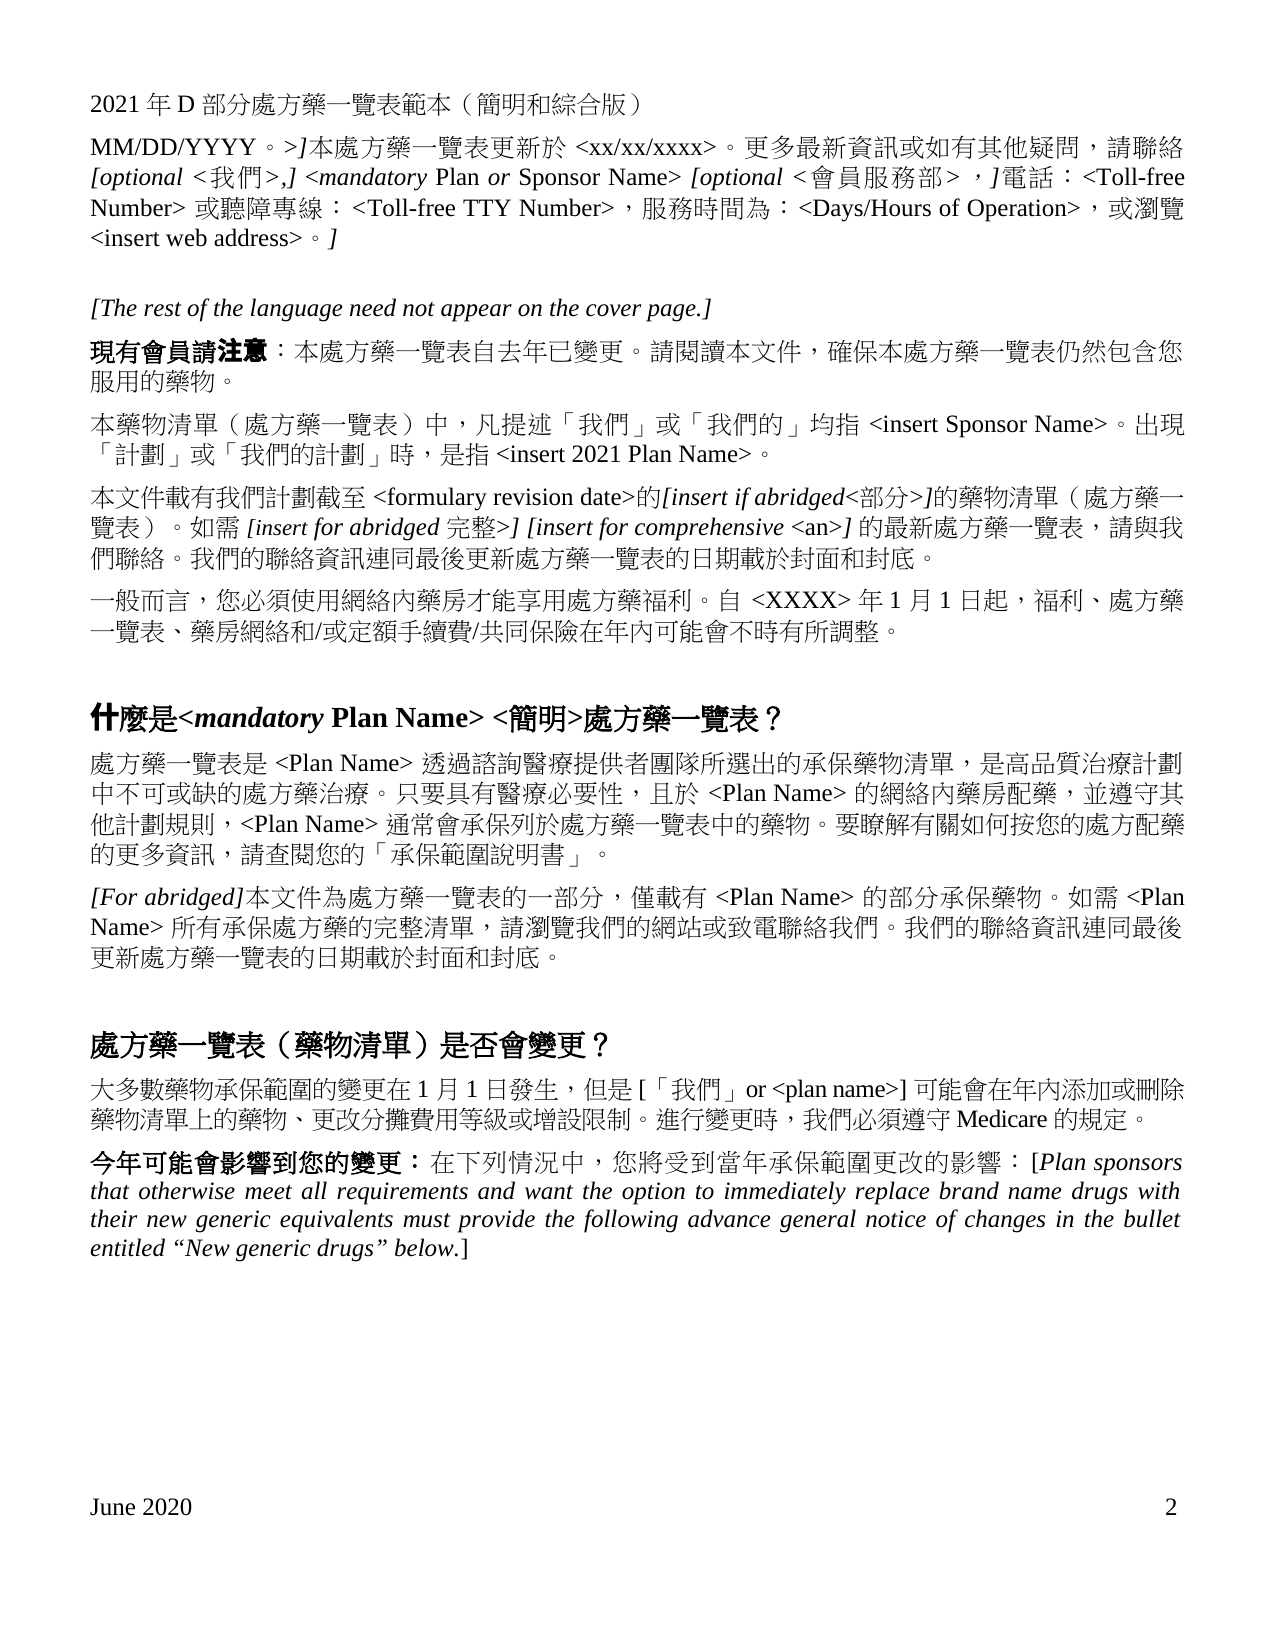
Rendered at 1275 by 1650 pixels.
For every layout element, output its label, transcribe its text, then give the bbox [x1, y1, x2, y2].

subtitle 處方藥一覽表（藥物清單）是否會變更？ [90, 1024, 1185, 1059]
text [The rest of the language need not appear on the cover page.] [90, 293, 1185, 322]
text 本藥物清單（處方藥一覽表）中，凡提述「我們」或「我們的」均指 <insert Sponsor Name>。出現「計劃」或「我們的計劃」時，是指 <insert 2021 Plan Name>。 [90, 407, 1185, 468]
subtitle 什麼是<mandatory Plan Name> <簡明>處方藥一覽表？ [90, 698, 1185, 734]
text 大多數藥物承保範圍的變更在 1 月 1 日發生，但是 [「我們」or <plan name>] 可能會在年內添加或刪除藥物清單上的藥物、更改分攤費用等級或增設限制。進行變更時，我們必須遵守 Medicare 的規定。 [90, 1072, 1185, 1133]
text 處方藥一覽表是 <Plan Name> 透過諮詢醫療提供者團隊所選出的承保藥物清單，是高品質治療計劃中不可或缺的處方藥治療。只要具有醫療必要性，且於 <Plan Name> 的網絡內藥房配藥，並遵守其他計劃規則，<Plan Name> 通常會承保列於處方藥一覽表中的藥物。要瞭解有關如何按您的處方配藥的更多資訊，請查閱您的「承保範圍說明書」。 [90, 746, 1185, 867]
text 一般而言，您必須使用網絡內藥房才能享用處方藥福利。自 <XXXX> 年 1 月 1 日起，福利、處方藥一覽表、藥房網絡和/或定額手續費/共同保險在年內可能會不時有所調整。 [90, 584, 1185, 644]
text [For abridged]本文件為處方藥一覽表的一部分，僅載有 <Plan Name> 的部分承保藥物。如需 <Plan Name> 所有承保處方藥的完整清單，請瀏覽我們的網站或致電聯絡我們。我們的聯絡資訊連同最後更新處方藥一覽表的日期載於封面和封底。 [90, 880, 1185, 971]
text 今年可能會影響到您的變更：在下列情況中，您將受到當年承保範圍更改的影響：[Plan sponsors that otherwise meet all requirements and want the option to immediately replace brand name drugs with their new generic equivalents must provide the following advance general notice of changes in the bullet entitled “New generic drugs” below.] [90, 1145, 1185, 1262]
text 本文件載有我們計劃截至 <formulary revision date>的[insert if abridged<部分>]的藥物清單（處方藥一覽表）。如需 [insert for abridged 完整>] [insert for comprehensive <an>] 的最新處方藥一覽表，請與我們聯絡。我們的聯絡資訊連同最後更新處方藥一覽表的日期載於封面和封底。 [90, 480, 1185, 571]
text 現有會員請注意：本處方藥一覽表自去年已變更。請閱讀本文件，確保本處方藥一覽表仍然包含您服用的藥物。 [90, 334, 1185, 394]
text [90, 130, 1185, 252]
